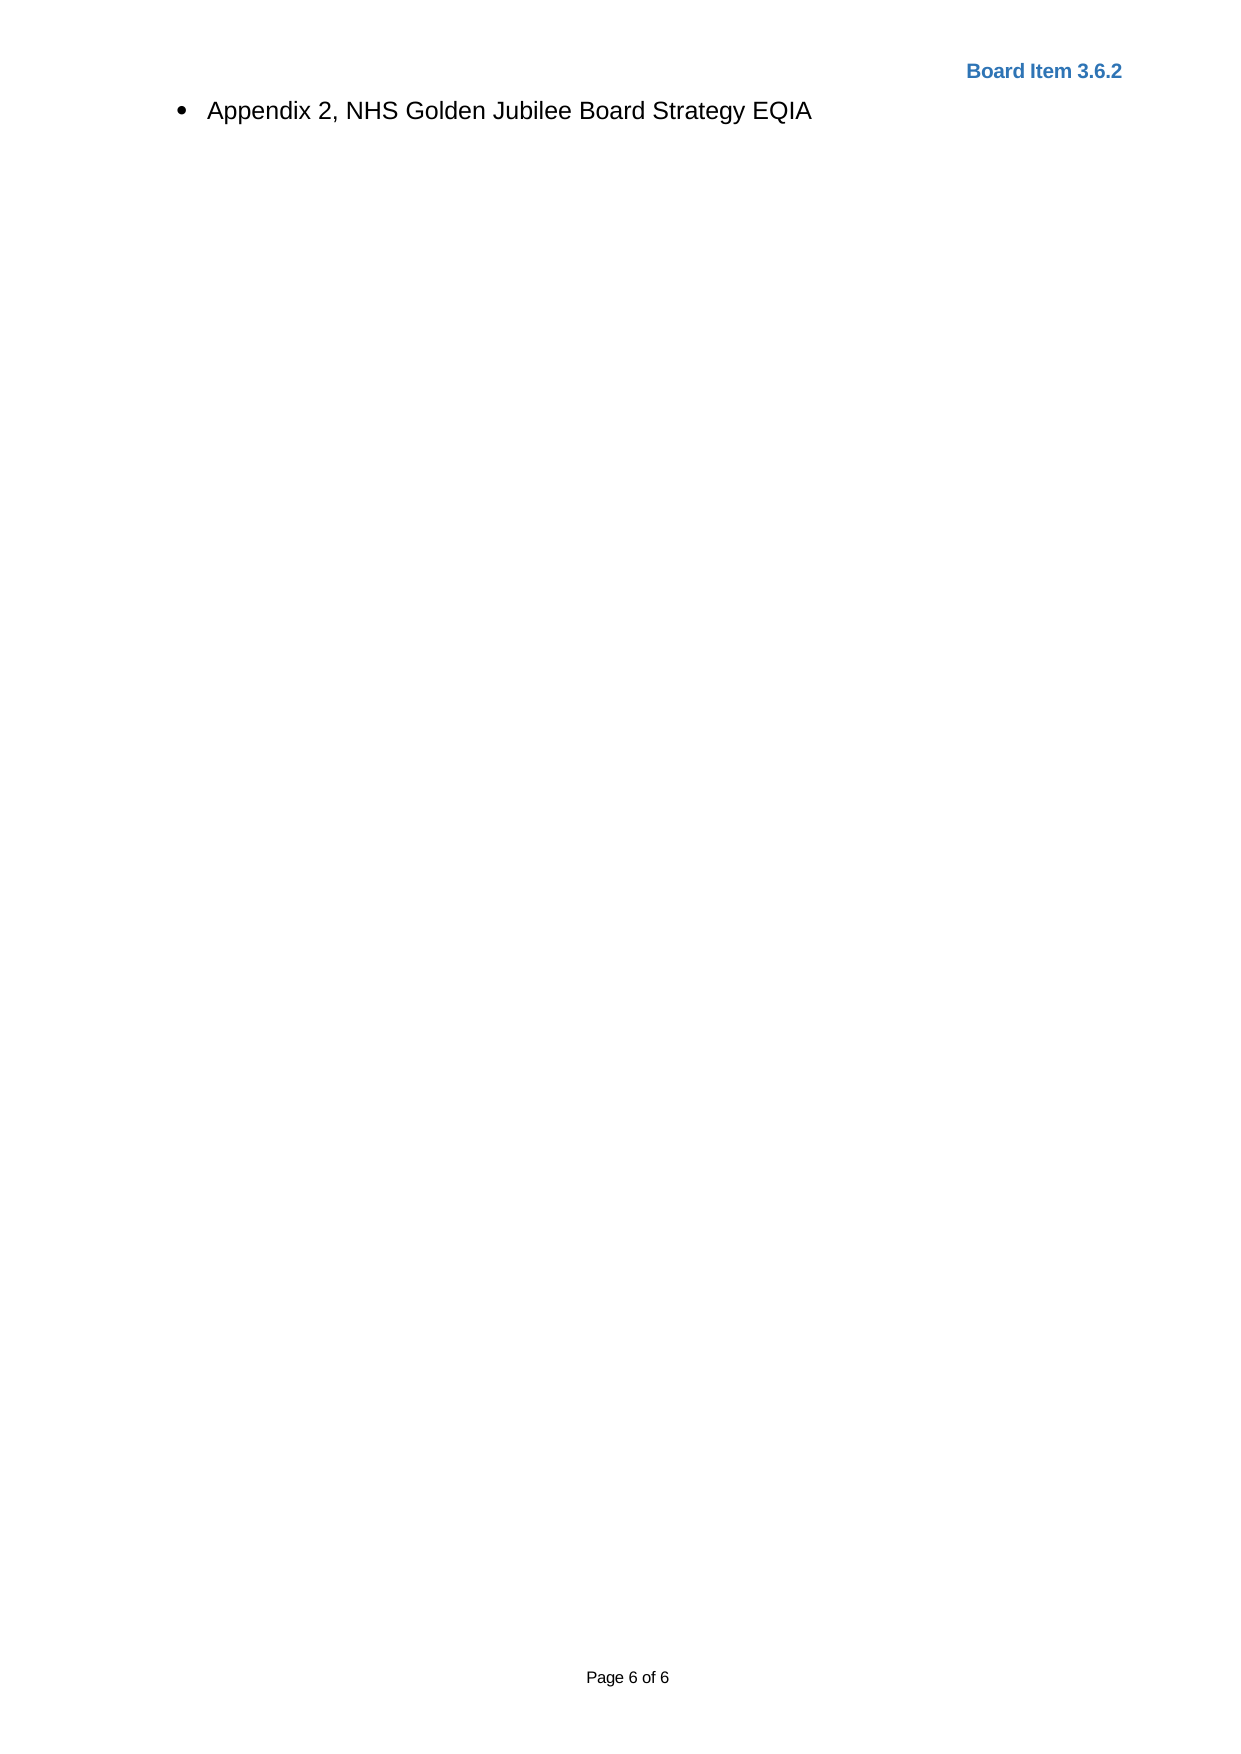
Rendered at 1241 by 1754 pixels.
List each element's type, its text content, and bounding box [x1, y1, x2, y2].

list Appendix 2, NHS Golden Jubilee Board Strategy EQIA [177, 96, 1152, 125]
